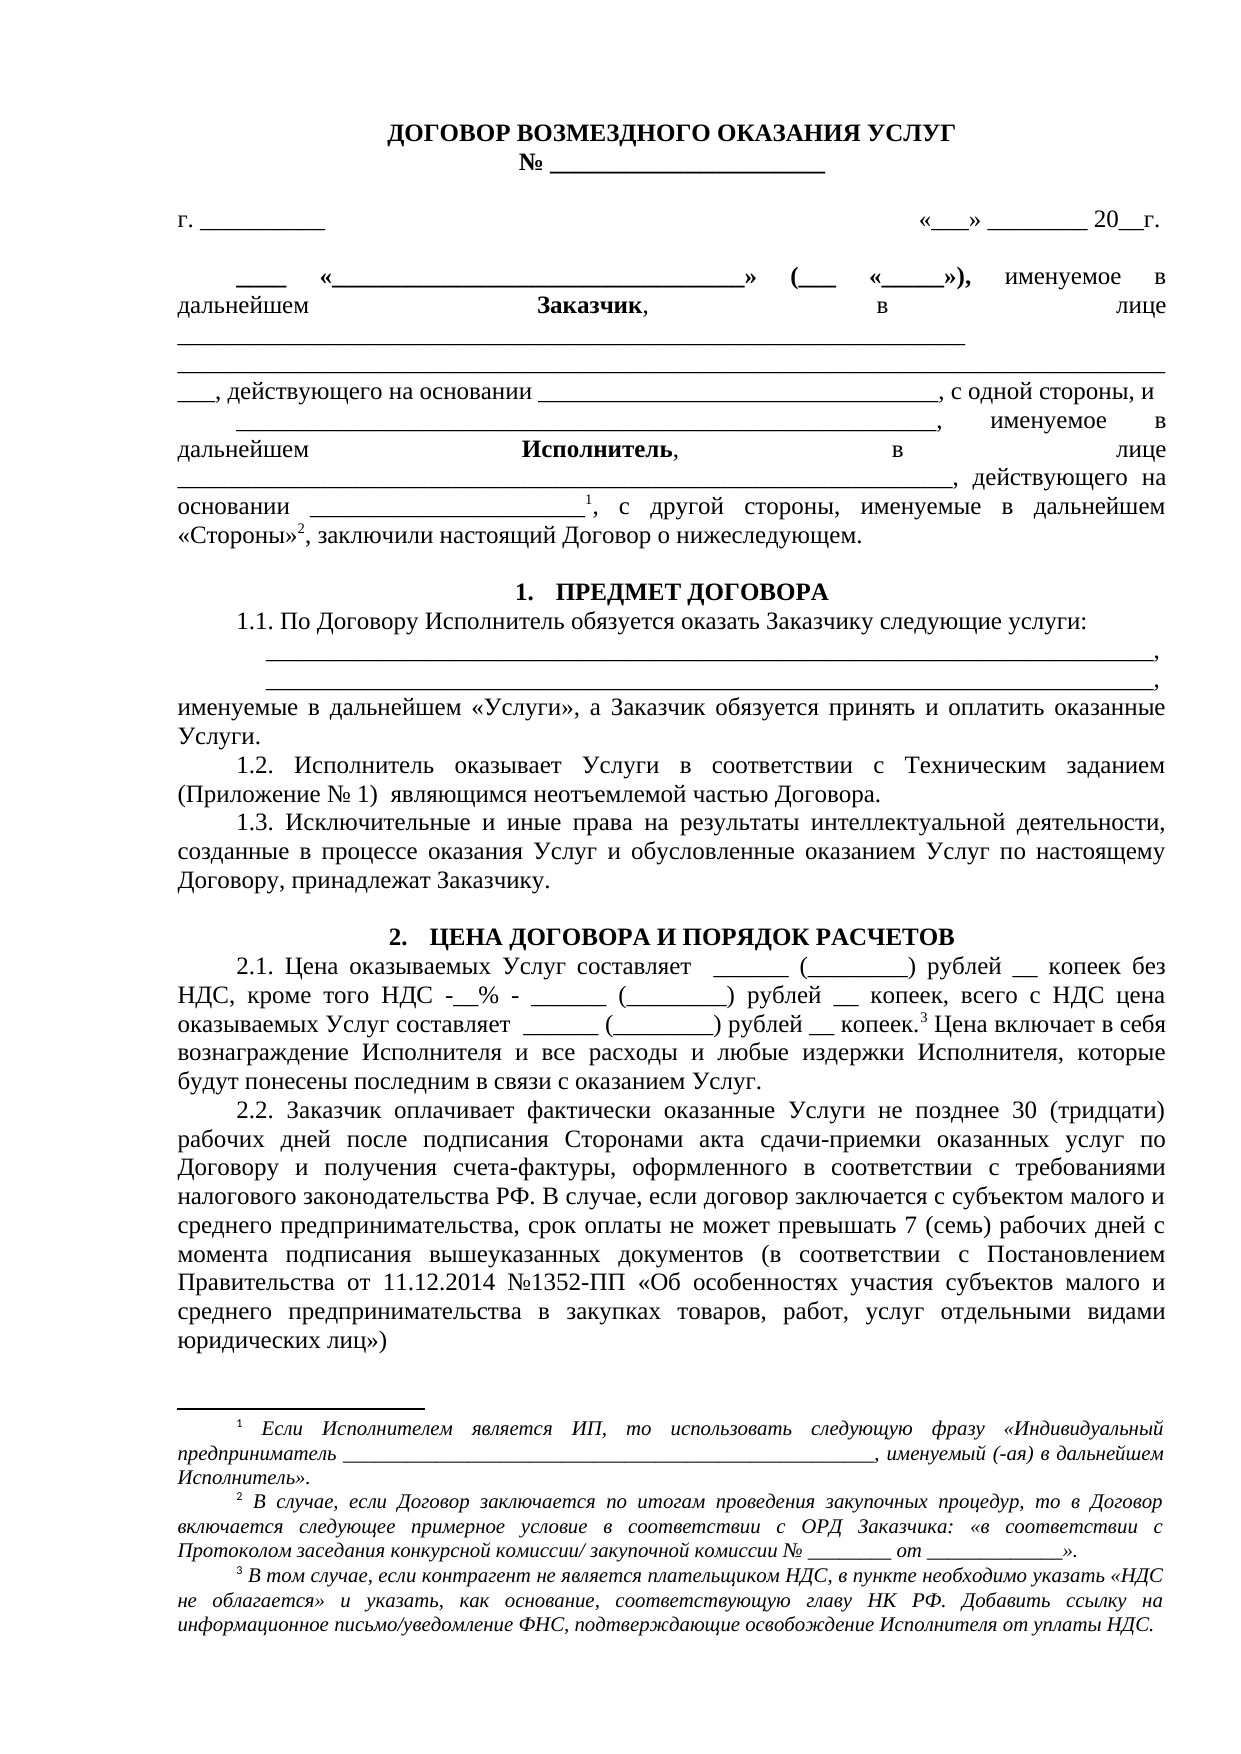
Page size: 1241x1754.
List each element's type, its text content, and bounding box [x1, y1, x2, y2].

text _______________________________________________________________________, [177, 635, 1166, 664]
text Договор ВОЗМЕЗДНОГО ОКАЗАНИЯ услуг [177, 118, 1166, 147]
text _______________________________________________________________________, именуемые в дальнейшем «Услуги», а Заказчик обязуется принять и оплатить оказанные Услуги. [177, 664, 1166, 750]
list Цена договора и порядок расчетов [177, 922, 1166, 951]
text 2.2. Заказчик оплачивает фактически оказанные Услуги не позднее 30 (тридцати) рабочих дней после подписания Сторонами акта сдачи-приемки оказанных услуг по Договору и получения счета-фактуры, оформленного в соответствии с требованиями налогового законодательства РФ. В случае, если договор заключается с субъектом малого и среднего предпринимательства, срок оплаты не может превышать 7 (семь) рабочих дней с момента подписания вышеуказанных документов (в соответствии с Постановлением Правительства от 11.12.2014 №1352-ПП «Об особенностях участия субъектов малого и среднего предпринимательства в закупках товаров, работ, услуг отдельными видами юридических лиц») [177, 1095, 1166, 1354]
text 1.3. Исключительные и иные права на результаты интеллектуальной деятельности, созданные в процессе оказания Услуг и обусловленные оказанием Услуг по настоящему Договору, принадлежат Заказчику. [177, 807, 1166, 894]
text ________________________________________________________, именуемое в дальнейшем Исполнитель, в лице ______________________________________________________________, действующего на основании ______________________, с другой стороны, именуемые в дальнейшем «Стороны», заключили настоящий Договор о нижеследующем. [177, 405, 1166, 549]
text 2.1. Цена оказываемых Услуг составляет ______ (________) рублей __ копеек без НДС, кроме того НДС -__% - ______ (________) рублей __ копеек, всего с НДС цена оказываемых Услуг составляет ______ (________) рублей __ копеек. Цена включает в себя вознаграждение Исполнителя и все расходы и любые издержки Исполнителя, которые будут понесены последним в связи с оказанием Услуг. [177, 951, 1166, 1095]
text г. __________ «___» ________ 20__г. [177, 204, 1166, 233]
text 1.2. Исполнитель оказывает Услуги в соответствии с Техническим заданием (Приложение № 1) являющимся неотъемлемой частью Договора. [177, 750, 1166, 807]
text № ______________________ [177, 147, 1166, 176]
text ____ «_________________________________» (___ «_____»), именуемое в дальнейшем Заказчик, в лице _______________________________________________________________ __________________________________________________________________________________, действующего на основании ________________________________, с одной стороны, и [177, 261, 1166, 405]
text 1.1. По Договору Исполнитель обязуется оказать Заказчику следующие услуги: [177, 606, 1166, 635]
list Предмет договора [177, 577, 1166, 606]
